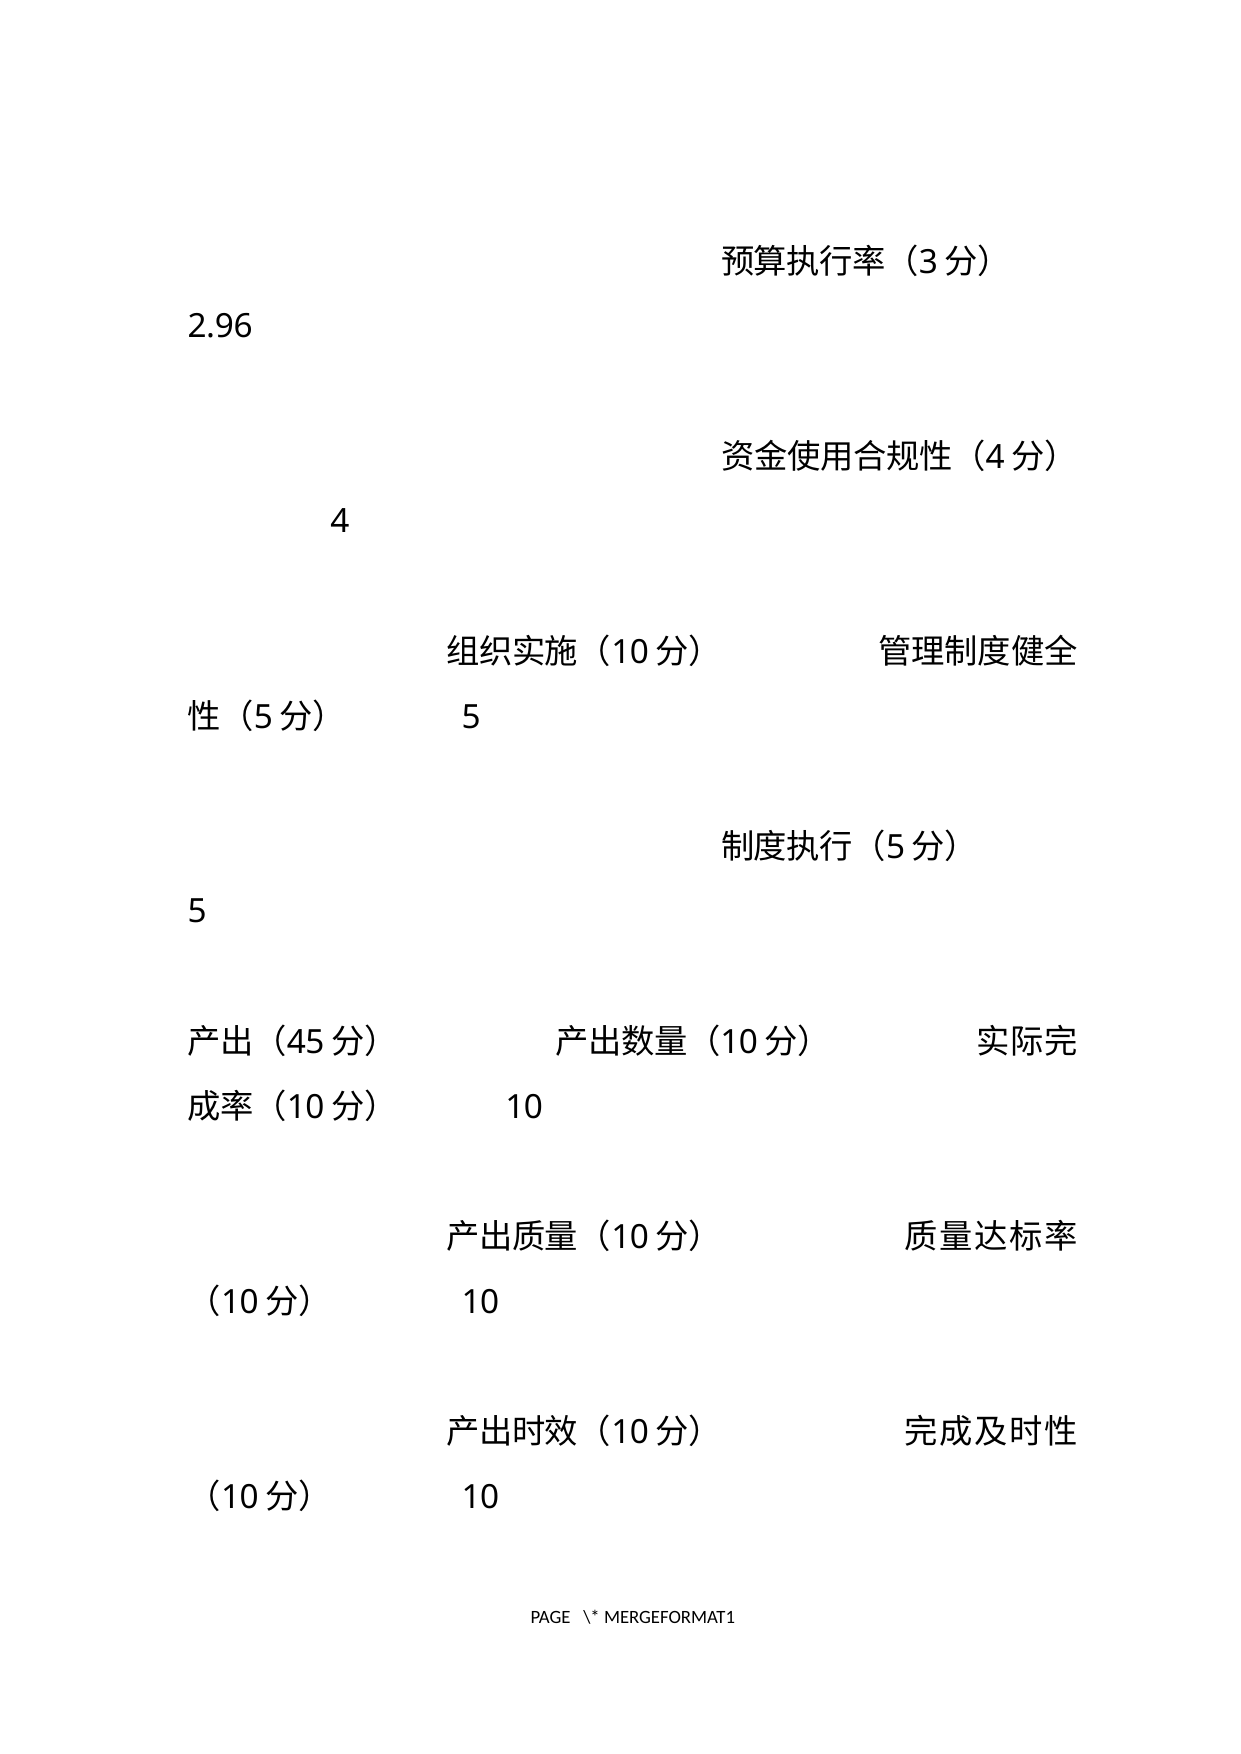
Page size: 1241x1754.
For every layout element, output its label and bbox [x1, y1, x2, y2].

text [187, 162, 1078, 1527]
